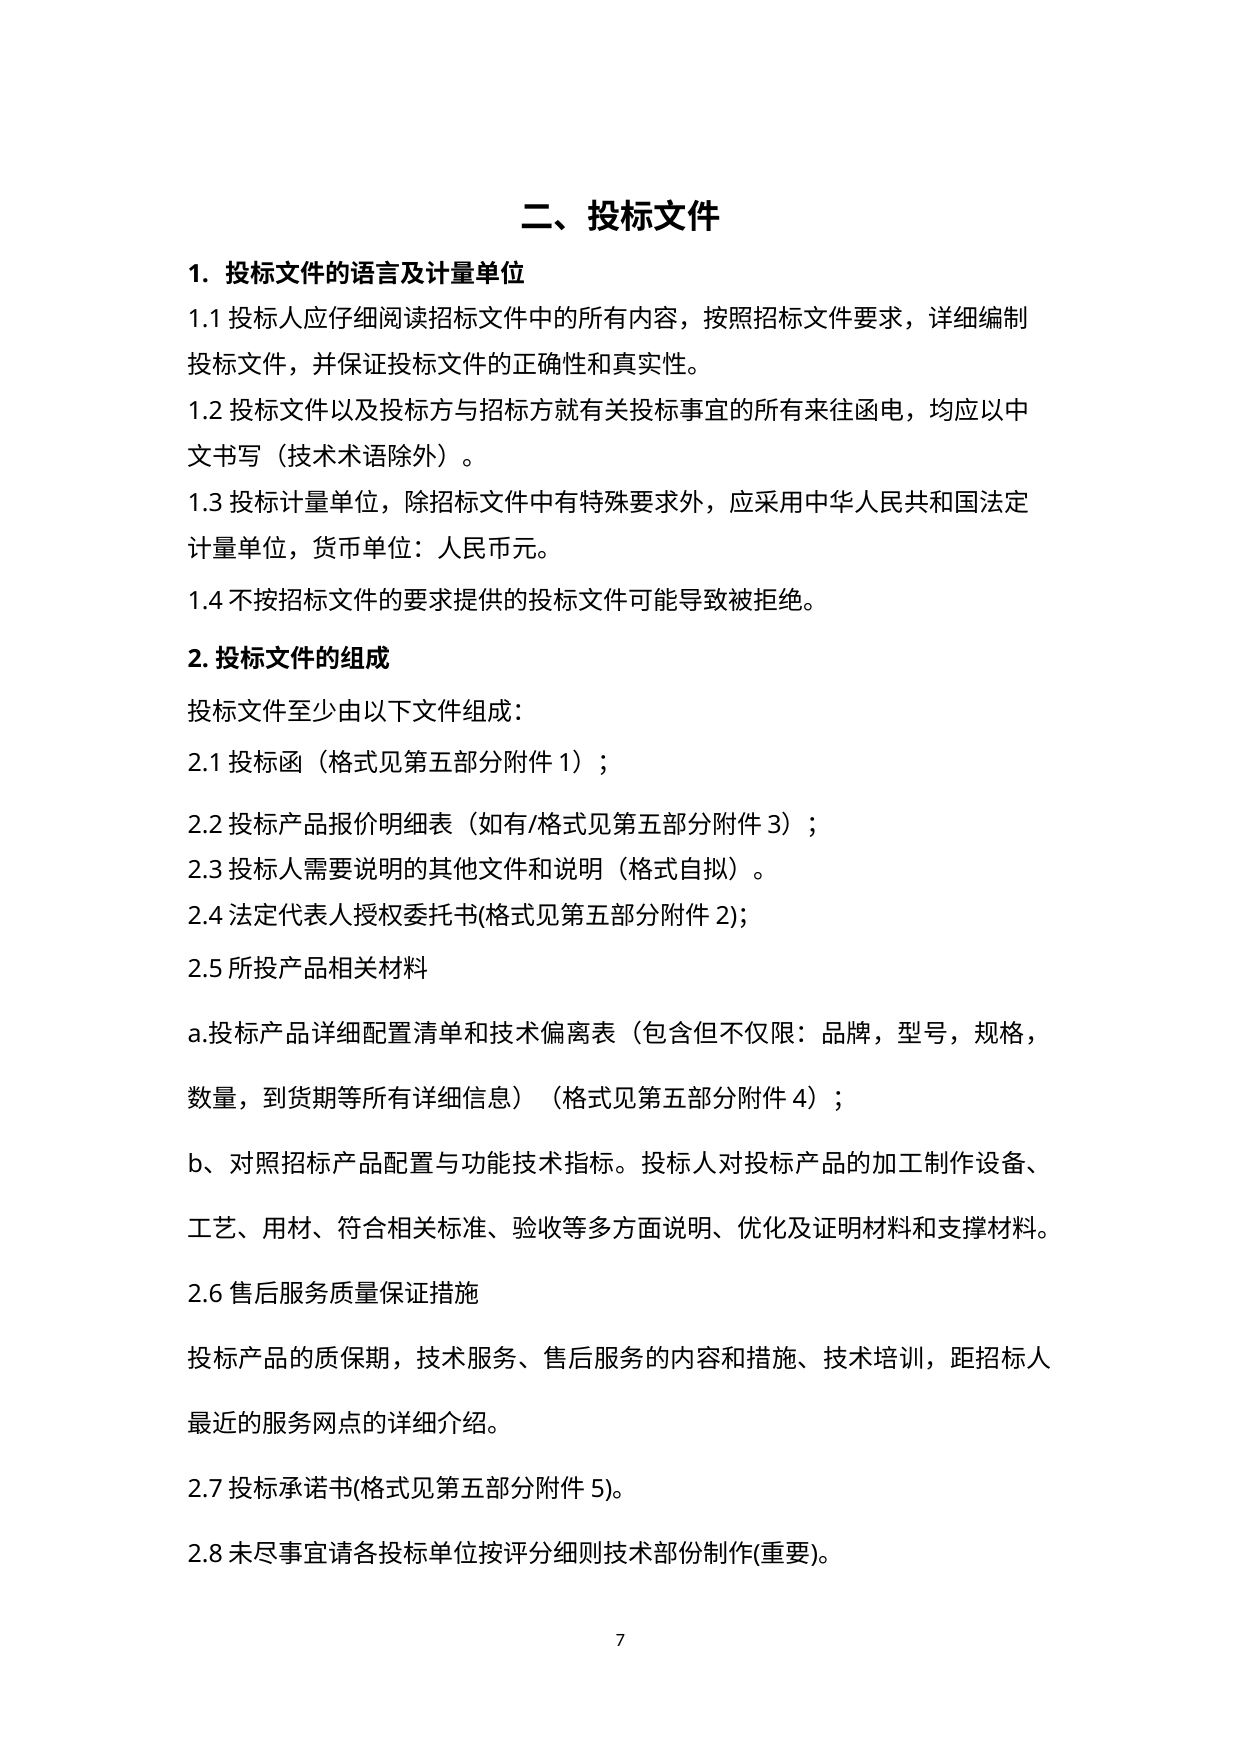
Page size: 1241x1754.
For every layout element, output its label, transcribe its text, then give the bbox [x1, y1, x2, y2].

list a.投标产品详细配置清单和技术偏离表（包含但不仅限：品牌，型号，规格，数量，到货期等所有详细信息）（格式见第五部分附件4）； [187, 999, 1053, 1129]
text 2.1投标函（格式见第五部分附件1）； [187, 742, 1053, 778]
text 2. 投标文件的组成 [187, 631, 1053, 677]
list 2.8未尽事宜请各投标单位按评分细则技术部份制作(重要)。 [187, 1519, 1053, 1584]
list 1.4不按招标文件的要求提供的投标文件可能导致被拒绝。 [187, 566, 1053, 631]
list b、对照招标产品配置与功能技术指标。投标人对投标产品的加工制作设备、工艺、用材、符合相关标准、验收等多方面说明、优化及证明材料和支撑材料。 [187, 1129, 1053, 1259]
text 1.3 投标计量单位，除招标文件中有特殊要求外，应采用中华人民共和国法定计量单位，货币单位：人民币元。 [187, 474, 1053, 566]
text 1.2 投标文件以及投标方与招标方就有关投标事宜的所有来往函电，均应以中文书写（技术术语除外）。 [187, 383, 1053, 474]
text 1.1投标人应仔细阅读招标文件中的所有内容，按照招标文件要求，详细编制投标文件，并保证投标文件的正确性和真实性。 [187, 291, 1053, 383]
text 2.4法定代表人授权委托书(格式见第五部分附件2)； [187, 888, 1053, 934]
list 2.6 售后服务质量保证措施 [187, 1259, 1053, 1324]
list 投标产品的质保期，技术服务、售后服务的内容和措施、技术培训，距招标人最近的服务网点的详细介绍。 [187, 1324, 1053, 1454]
text 2.2投标产品报价明细表（如有/格式见第五部分附件3）； [187, 796, 1053, 842]
list 投标文件的语言及计量单位 [187, 245, 1053, 291]
text 2.3投标人需要说明的其他文件和说明（格式自拟）。 [187, 842, 1053, 888]
list 2.7投标承诺书(格式见第五部分附件5)。 [187, 1454, 1053, 1519]
list 2.5所投产品相关材料 [187, 934, 1053, 999]
text 投标文件至少由以下文件组成： [187, 677, 1053, 742]
text 二、投标文件 [187, 162, 1053, 245]
